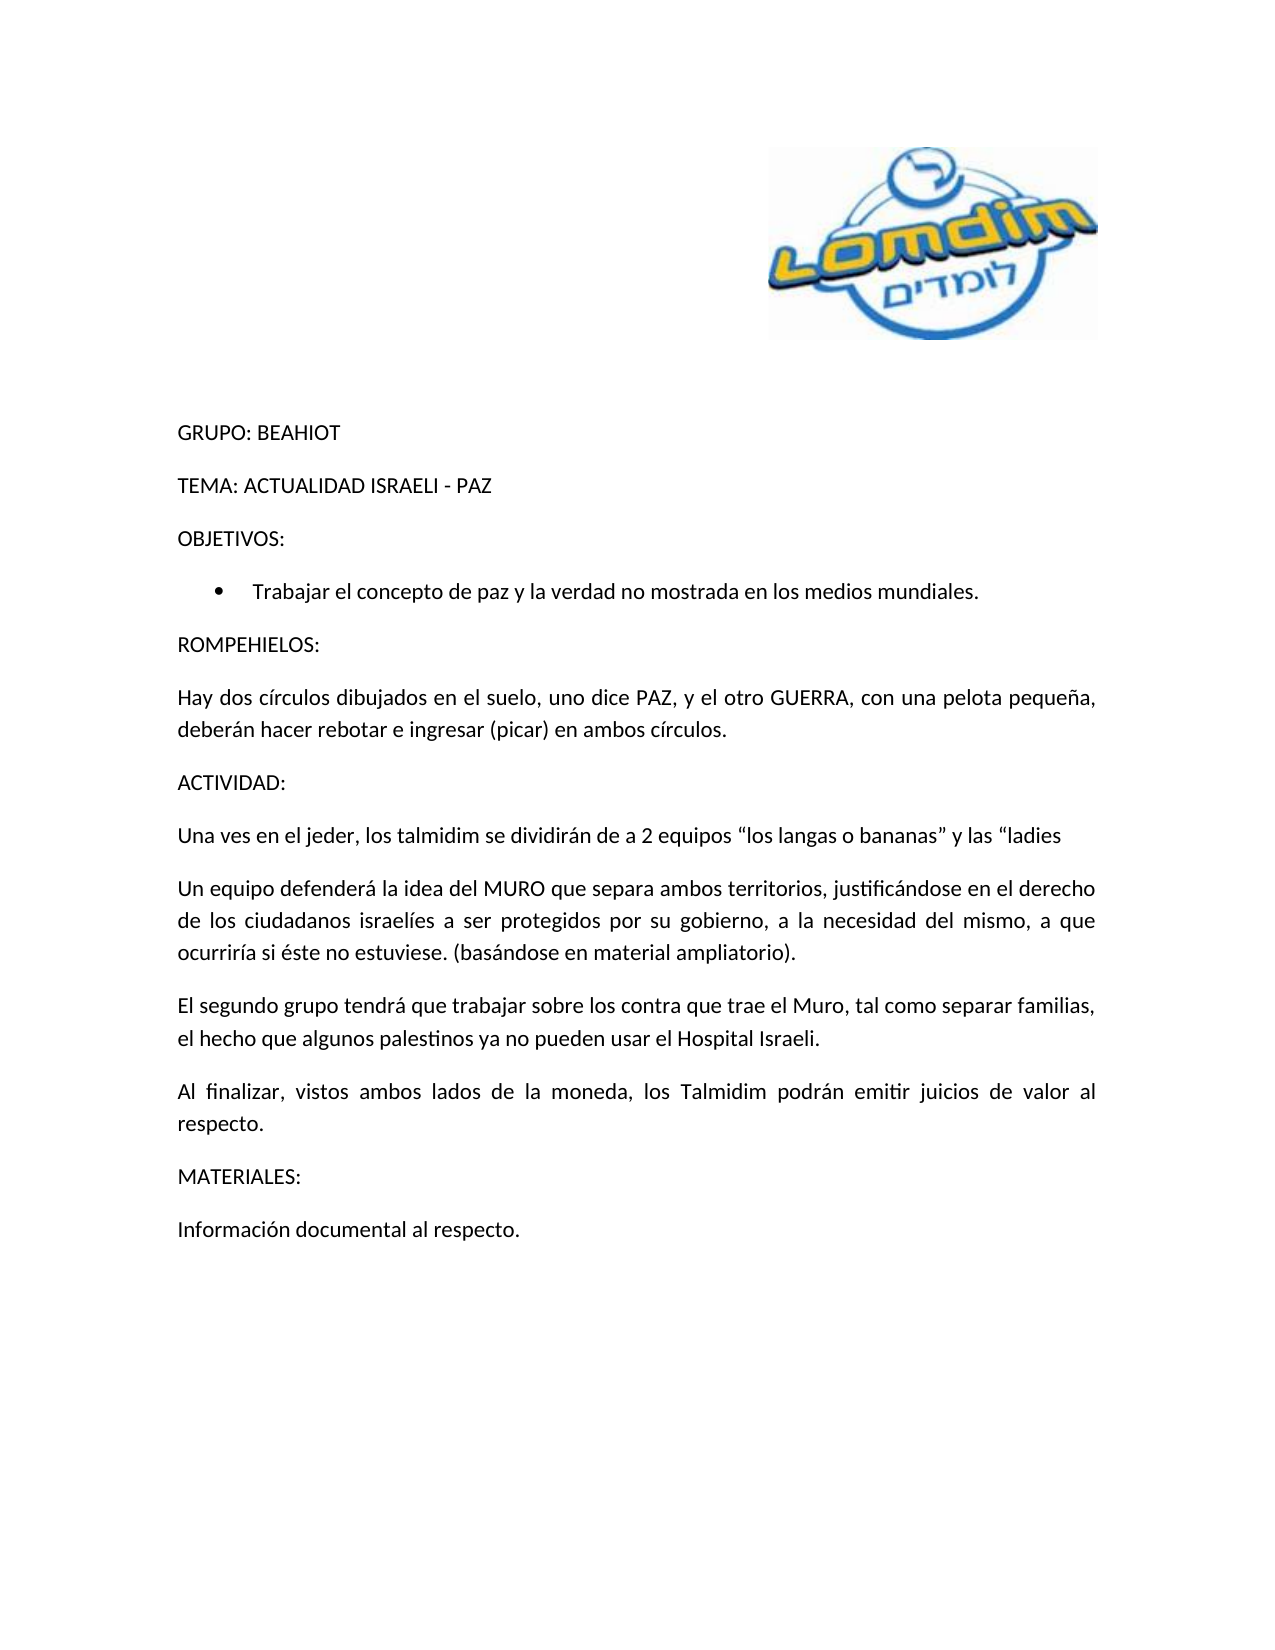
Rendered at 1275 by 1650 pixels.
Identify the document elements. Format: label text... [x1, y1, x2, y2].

text OBJETIVOS: [177, 524, 1098, 552]
text ROMPEHIELOS: [177, 630, 1098, 658]
list Trabajar el concepto de paz y la verdad no mostrada en los medios mundiales. [215, 577, 1098, 605]
text Una ves en el jeder, los talmidim se dividirán de a 2 equipos “los langas o bananas” y las “ladies [177, 821, 1098, 849]
text Un equipo defenderá la idea del MURO que separa ambos territorios, justificándose en el derecho de los ciudadanos israelíes a ser protegidos por su gobierno, a la necesidad del mismo, a que ocurriría si éste no estuviese. (basándose en material ampliatorio). [177, 874, 1098, 967]
text GRUPO: BEAHIOT [177, 418, 1098, 446]
picture [768, 147, 1098, 340]
text Al finalizar, vistos ambos lados de la moneda, los Talmidim podrán emitir juicios de valor al respecto. [177, 1077, 1098, 1137]
text ACTIVIDAD: [177, 768, 1098, 796]
text TEMA: ACTUALIDAD ISRAELI - PAZ [177, 471, 1098, 499]
text El segundo grupo tendrá que trabajar sobre los contra que trae el Muro, tal como separar familias, el hecho que algunos palestinos ya no pueden usar el Hospital Israeli. [177, 992, 1098, 1052]
text MATERIALES: [177, 1162, 1098, 1190]
text Información documental al respecto. [177, 1215, 1098, 1243]
text Hay dos círculos dibujados en el suelo, uno dice PAZ, y el otro GUERRA, con una pelota pequeña, deberán hacer rebotar e ingresar (picar) en ambos círculos. [177, 683, 1098, 743]
